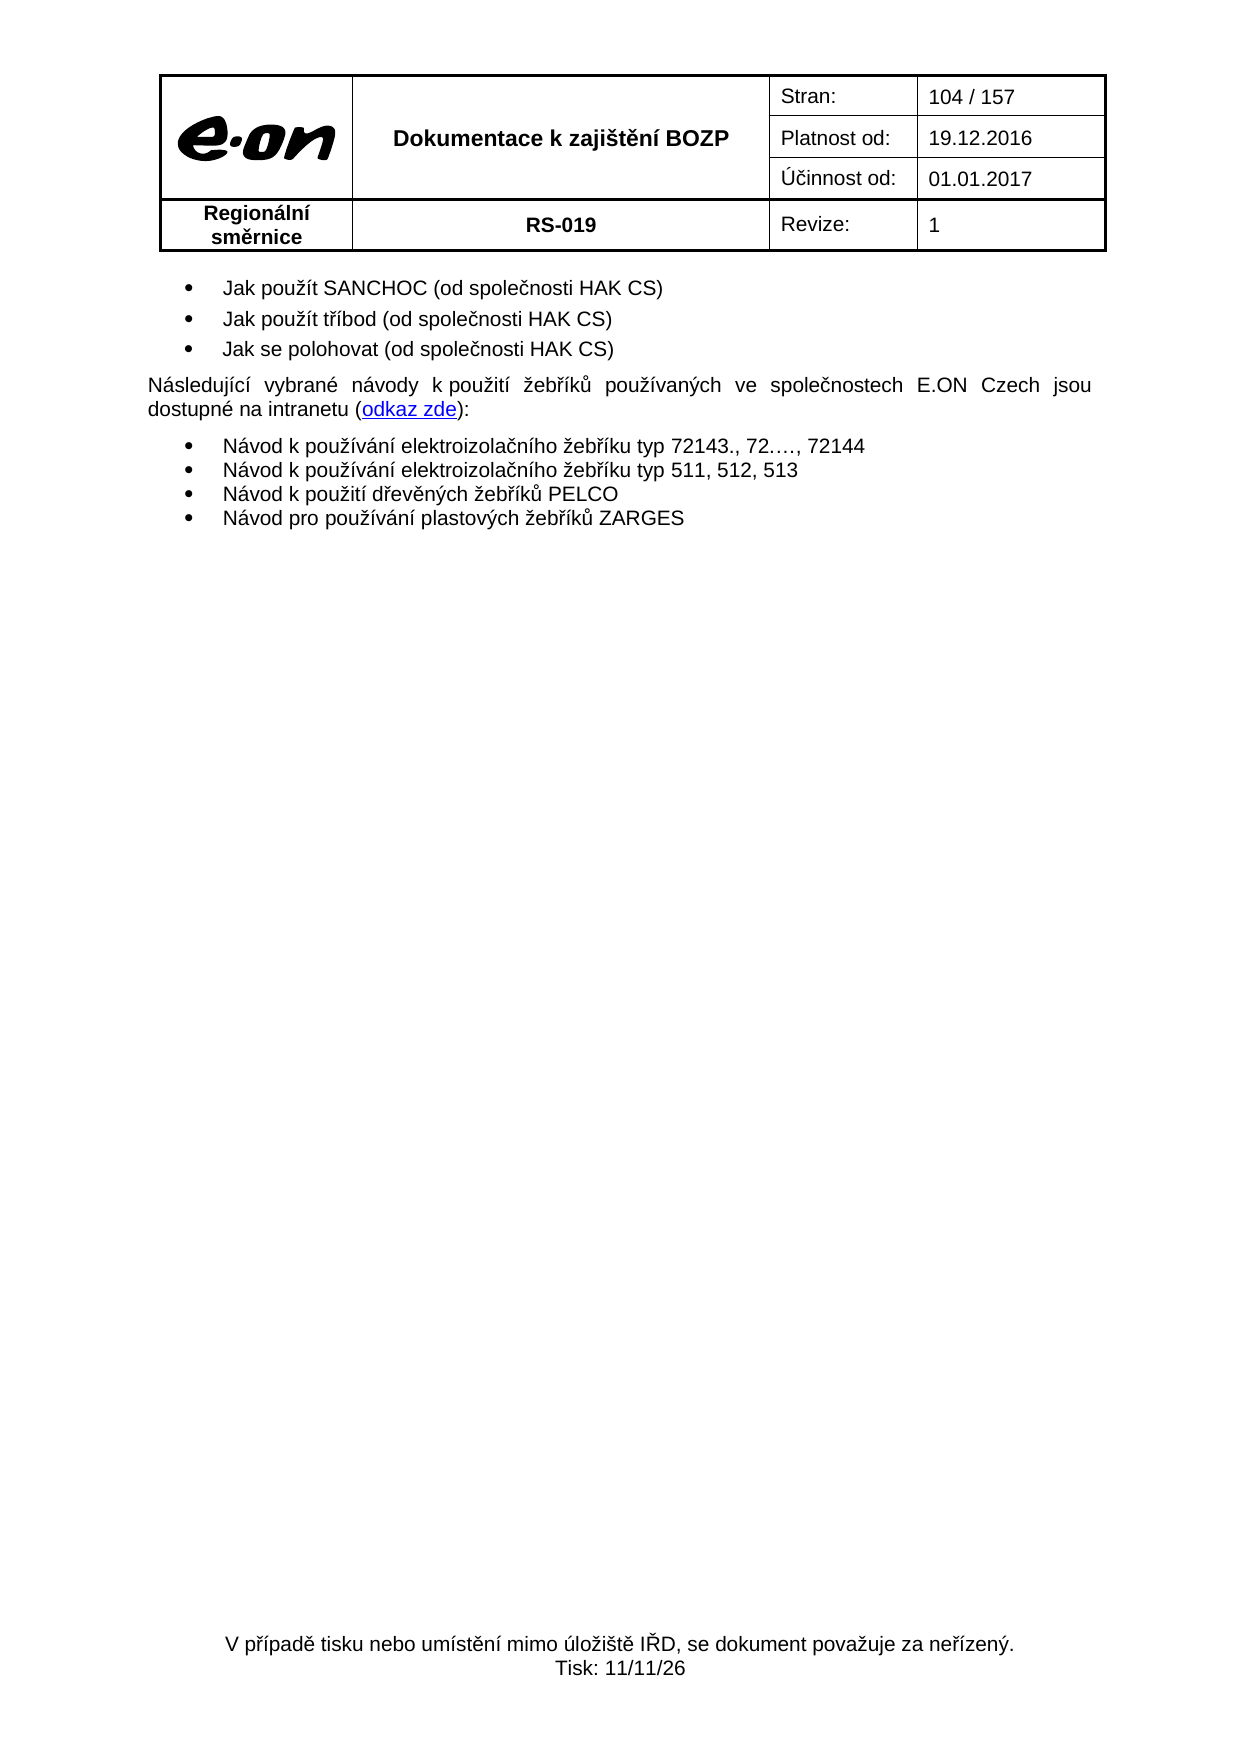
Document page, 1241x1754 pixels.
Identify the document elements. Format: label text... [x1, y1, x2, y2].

list Jak použít SANCHOC (od společnosti HAK CS) [185, 276, 1092, 300]
list Návod k používání elektroizolačního žebříku typ 511, 512, 513 [185, 458, 1092, 482]
list Návod k použití dřevěných žebříků PELCO [185, 482, 1092, 506]
list Jak se polohovat (od společnosti HAK CS) [185, 337, 1092, 361]
text Následující vybrané návody k použití žebříků používaných ve společnostech E.ON Czech jsou dostupné na intranetu (odkaz zde): [148, 373, 1092, 421]
list Návod pro používání plastových žebříků ZARGES [185, 506, 1092, 530]
list Jak použít tříbod (od společnosti HAK CS) [185, 306, 1092, 331]
list Návod k používání elektroizolačního žebříku typ 72143., 72.…, 72144 [185, 434, 1092, 458]
